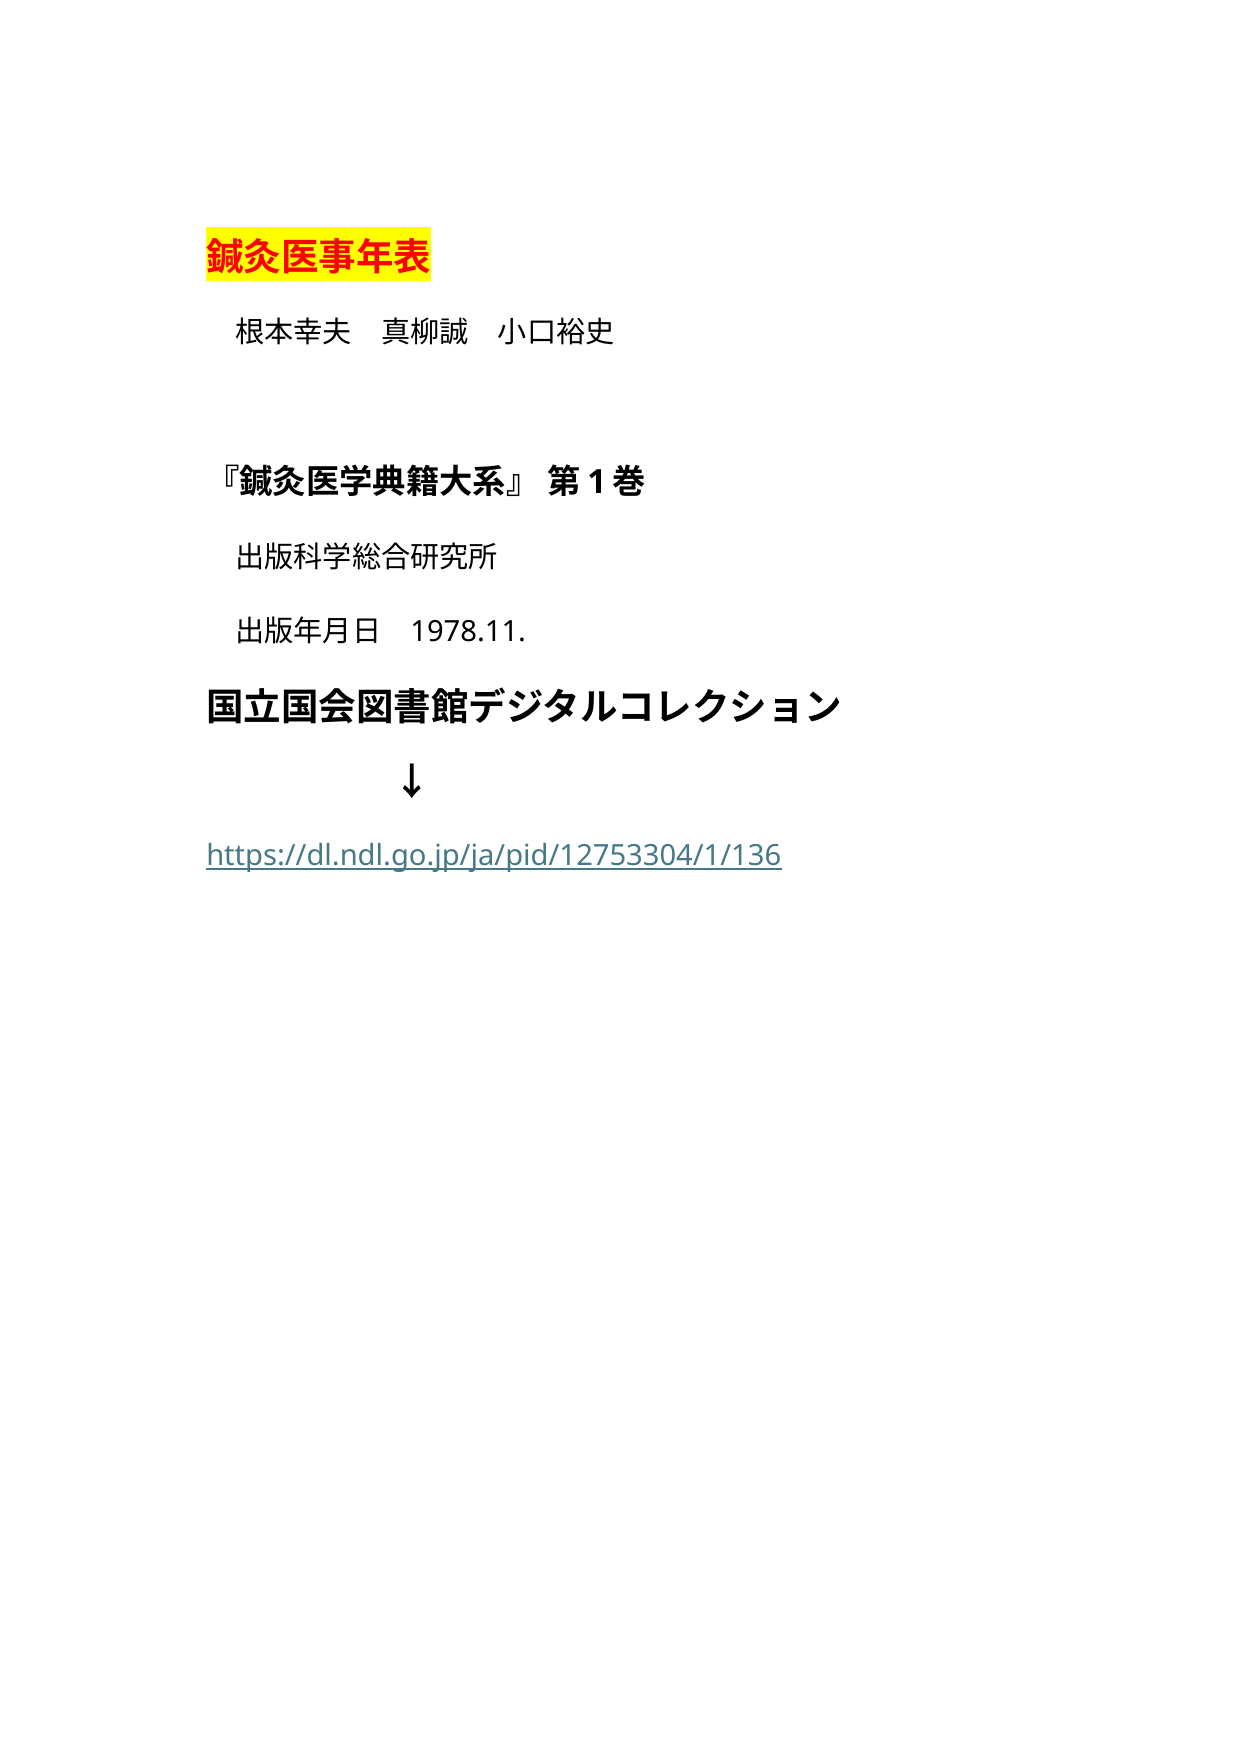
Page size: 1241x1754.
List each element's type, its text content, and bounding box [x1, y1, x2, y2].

text 『鍼灸医学典籍大系』 第1巻 [206, 442, 1034, 517]
text 根本幸夫 真柳誠 小口裕史 [206, 292, 1034, 367]
text 国立国会図書館デジタルコレクション [206, 667, 1034, 742]
text 出版科学総合研究所 [206, 517, 1034, 592]
text 鍼灸医事年表 [206, 217, 1034, 292]
text ↓ [206, 742, 1034, 817]
text 出版年月日 1978.11. [206, 592, 1034, 667]
text https://dl.ndl.go.jp/ja/pid/12753304/1/136 [206, 817, 1034, 892]
